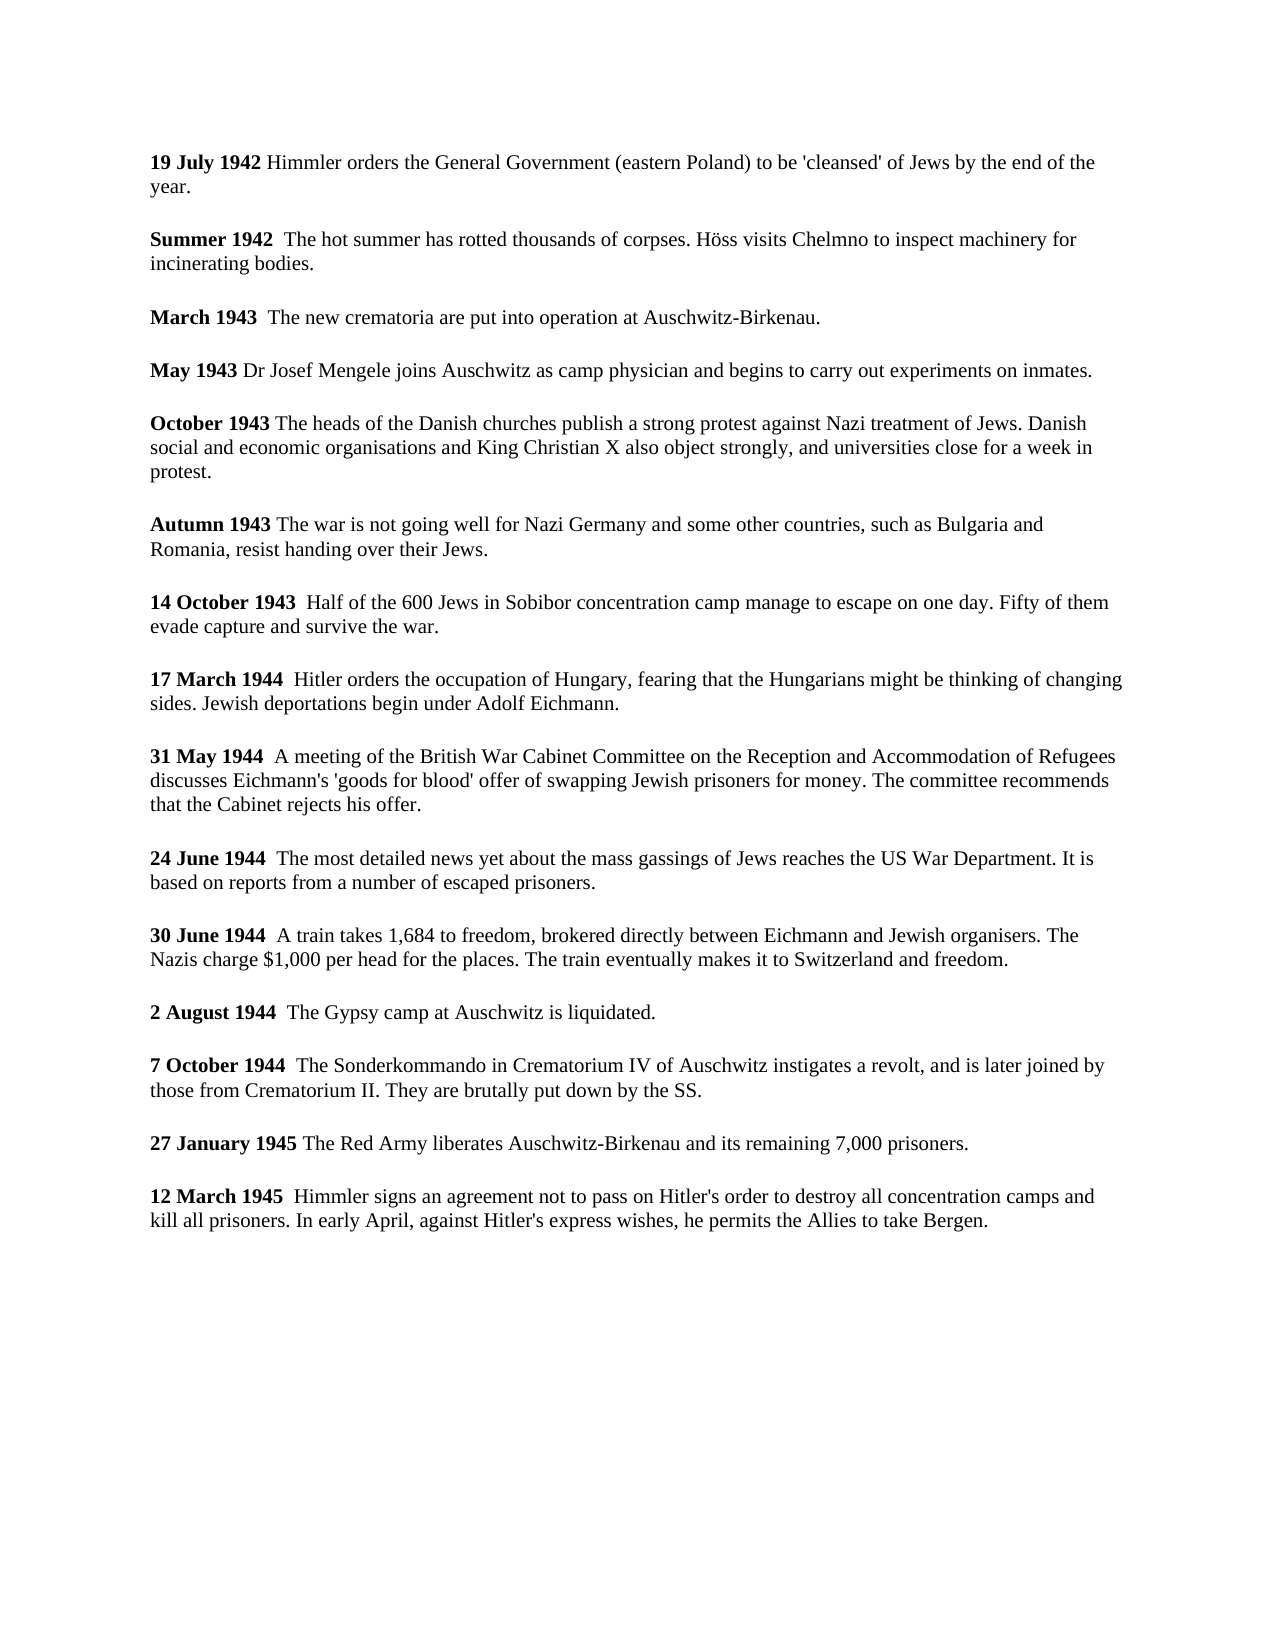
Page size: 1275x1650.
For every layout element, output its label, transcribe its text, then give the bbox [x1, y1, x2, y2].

text 31 May 1944 A meeting of the British War Cabinet Committee on the Reception and Accommodation of Refugees discusses Eichmann's 'goods for blood' offer of swapping Jewish prisoners for money. The committee recommends that the Cabinet rejects his offer. [150, 744, 1125, 816]
text Autumn 1943 The war is not going well for Nazi Germany and some other countries, such as Bulgaria and Romania, resist handing over their Jews. [150, 512, 1125, 561]
text 14 October 1943 Half of the 600 Jews in Sobibor concentration camp manage to escape on one day. Fifty of them evade capture and survive the war. [150, 590, 1125, 638]
text October 1943 The heads of the Danish churches publish a strong protest against Nazi treatment of Jews. Danish social and economic organisations and King Christian X also object strongly, and universities close for a week in protest. [150, 411, 1125, 483]
text 27 January 1945 The Red Army liberates Auschwitz-Birkenau and its remaining 7,000 prisoners. [150, 1131, 1125, 1155]
text 30 June 1944 A train takes 1,684 to freedom, brokered directly between Eichmann and Jewish organisers. The Nazis charge $1,000 per head for the places. The train eventually makes it to Switzerland and freedom. [150, 923, 1125, 971]
text 7 October 1944 The Sonderkommando in Crematorium IV of Auschwitz instigates a revolt, and is later joined by those from Crematorium II. They are brutally put down by the SS. [150, 1053, 1125, 1102]
text 17 March 1944 Hitler orders the occupation of Hungary, fearing that the Hungarians might be thinking of changing sides. Jewish deportations begin under Adolf Eichmann. [150, 667, 1125, 715]
text 19 July 1942 Himmler orders the General Government (eastern Poland) to be 'cleansed' of Jews by the end of the year. [150, 150, 1125, 198]
text March 1943 The new crematoria are put into operation at Auschwitz-Birkenau. [150, 304, 1125, 329]
text 12 March 1945 Himmler signs an agreement not to pass on Hitler's order to destroy all concentration camps and kill all prisoners. In early April, against Hitler's express wishes, he permits the Allies to take Bergen. [150, 1184, 1125, 1232]
text May 1943 Dr Josef Mengele joins Auschwitz as camp physician and begins to carry out experiments on inmates. [150, 358, 1125, 382]
text Summer 1942 The hot summer has rotted thousands of corpses. Höss visits Chelmno to inspect machinery for incinerating bodies. [150, 227, 1125, 275]
text 24 June 1944 The most detailed news yet about the mass gassings of Jews reaches the US War Department. It is based on reports from a number of escaped prisoners. [150, 846, 1125, 894]
text 2 August 1944 The Gypsy camp at Auschwitz is liquidated. [150, 1000, 1125, 1024]
